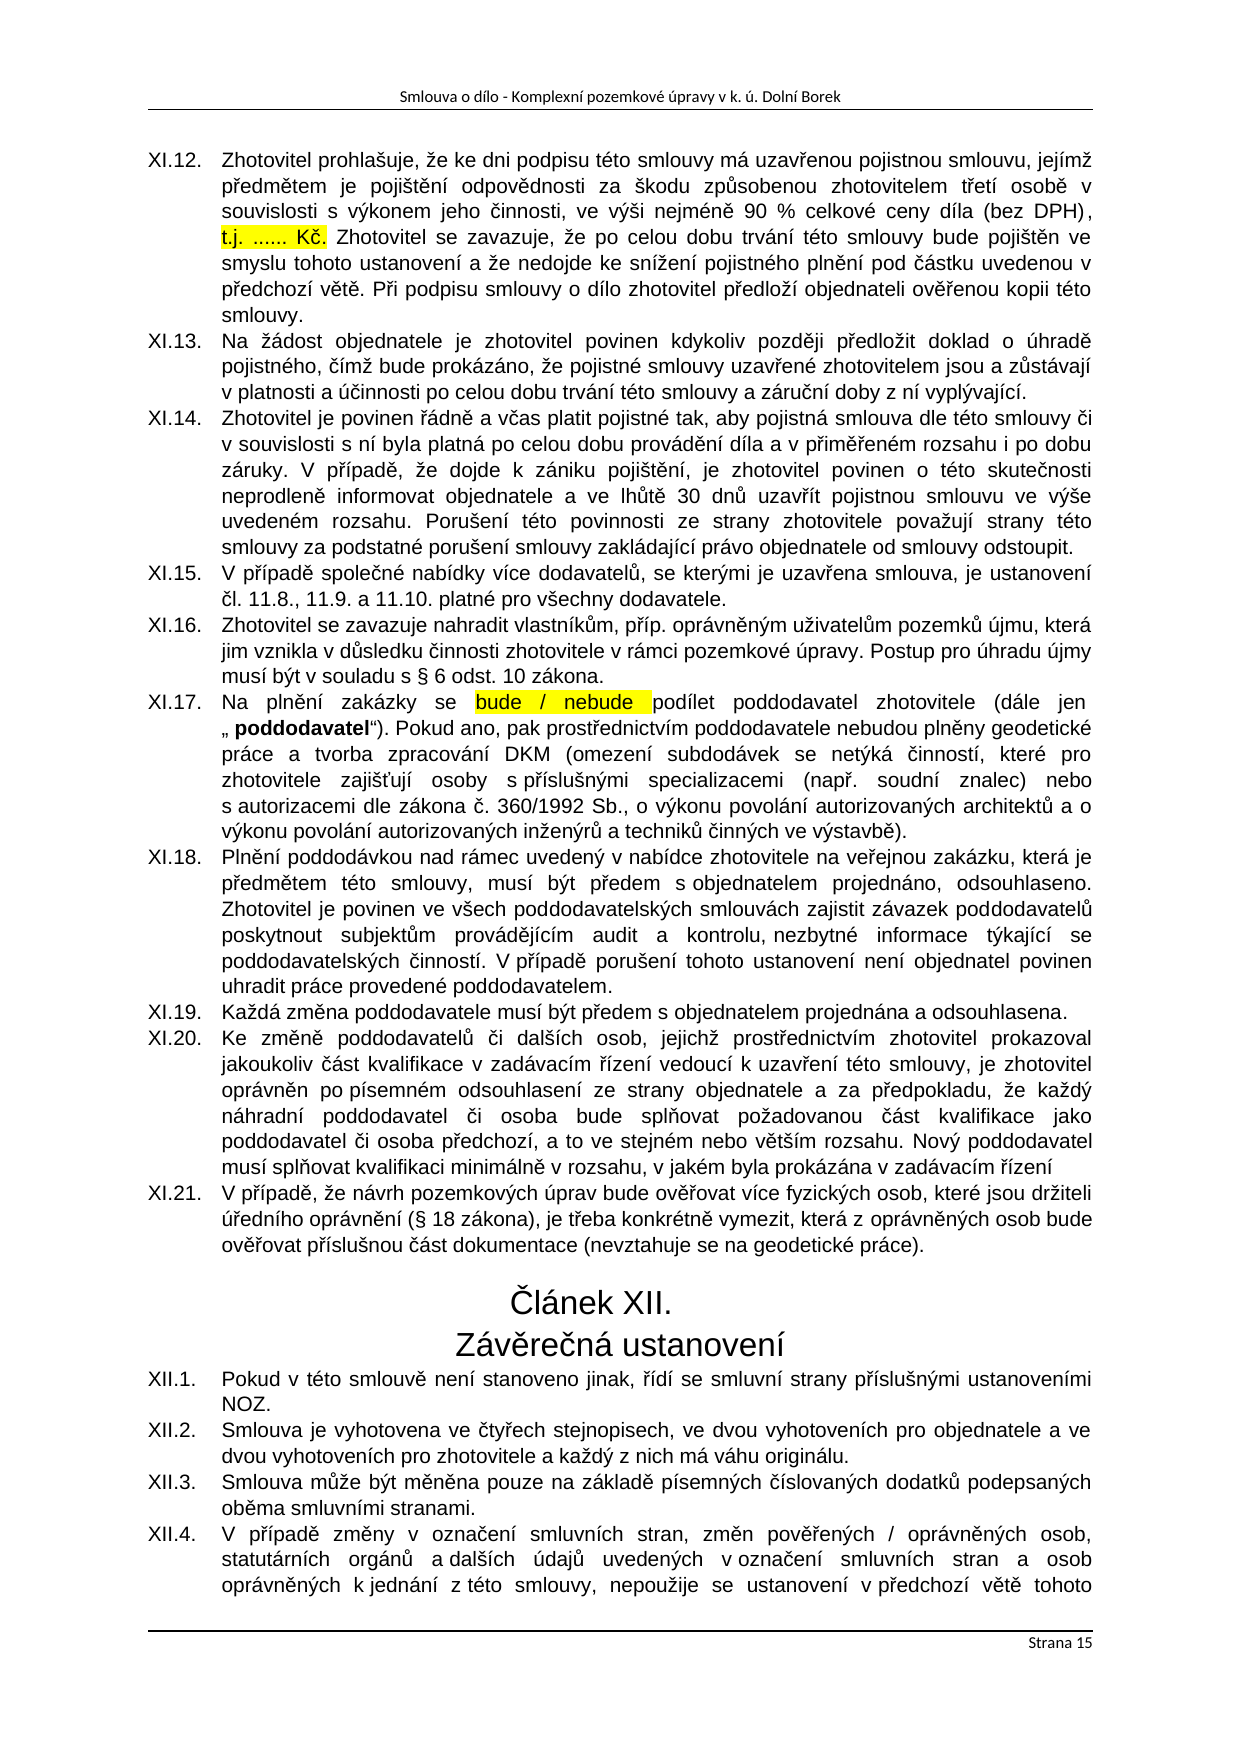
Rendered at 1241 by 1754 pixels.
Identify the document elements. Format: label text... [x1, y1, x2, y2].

list Zhotovitel se zavazuje nahradit vlastníkům, příp. oprávněným uživatelům pozemků újmu, která jim vznikla v důsledku činnosti zhotovitele v rámci pozemkové úpravy. Postup pro úhradu újmy musí být v souladu s § 6 odst. 10 zákona. [148, 613, 1093, 688]
list V případě společné nabídky více dodavatelů, se kterými je uzavřena smlouva, je ustanovení čl. 11.8., 11.9. a 11.10. platné pro všechny dodavatele. [148, 561, 1093, 611]
list Zhotovitel prohlašuje, že ke dni podpisu této smlouvy má uzavřenou pojistnou smlouvu, jejímž předmětem je pojištění odpovědnosti za škodu způsobenou zhotovitelem třetí osobě v souvislosti s výkonem jeho činnosti, ve výši nejméně 90 % celkové ceny díla (bez DPH), t.j. ...... Kč. Zhotovitel se zavazuje, že po celou dobu trvání této smlouvy bude pojištěn ve smyslu tohoto ustanovení a že nedojde ke snížení pojistného plnění pod částku uvedenou v předchozí větě. Při podpisu smlouvy o dílo zhotovitel předloží objednateli ověřenou kopii této smlouvy. [148, 148, 1093, 327]
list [148, 1521, 1093, 1597]
list Pokud v této smlouvě není stanoveno jinak, řídí se smluvní strany příslušnými ustanoveními NOZ. [148, 1366, 1093, 1416]
list Každá změna poddodavatele musí být předem s objednatelem projednána a odsouhlasena. [148, 1000, 1093, 1024]
subtitle Závěrečná ustanovení [148, 1283, 1093, 1363]
list Na žádost objednatele je zhotovitel povinen kdykoliv později předložit doklad o úhradě pojistného, čímž bude prokázáno, že pojistné smlouvy uzavřené zhotovitelem jsou a zůstávají v platnosti a účinnosti po celou dobu trvání této smlouvy a záruční doby z ní vyplývající. [148, 328, 1093, 404]
list Ke změně poddodavatelů či dalších osob, jejichž prostřednictvím zhotovitel prokazoval jakoukoliv část kvalifikace v zadávacím řízení vedoucí k uzavření této smlouvy, je zhotovitel oprávněn po písemném odsouhlasení ze strany objednatele a za předpokladu, že každý náhradní poddodavatel či osoba bude splňovat požadovanou část kvalifikace jako poddodavatel či osoba předchozí, a to ve stejném nebo větším rozsahu. Nový poddodavatel musí splňovat kvalifikaci minimálně v rozsahu, v jakém byla prokázána v zadávacím řízení [148, 1026, 1093, 1179]
list Smlouva může být měněna pouze na základě písemných číslovaných dodatků podepsaných oběma smluvními stranami. [148, 1470, 1093, 1519]
list Zhotovitel je povinen řádně a včas platit pojistné tak, aby pojistná smlouva dle této smlouvy či v souvislosti s ní byla platná po celou dobu provádění díla a v přiměřeném rozsahu i po dobu záruky. V případě, že dojde k zániku pojištění, je zhotovitel povinen o této skutečnosti neprodleně informovat objednatele a ve lhůtě 30 dnů uzavřít pojistnou smlouvu ve výše uvedeném rozsahu. Porušení této povinnosti ze strany zhotovitele považují strany této smlouvy za podstatné porušení smlouvy zakládající právo objednatele od smlouvy odstoupit. [148, 406, 1093, 559]
list Smlouva je vyhotovena ve čtyřech stejnopisech, ve dvou vyhotoveních pro objednatele a ve dvou vyhotoveních pro zhotovitele a každý z nich má váhu originálu. [148, 1418, 1093, 1468]
list V případě, že návrh pozemkových úprav bude ověřovat více fyzických osob, které jsou držiteli úředního oprávnění (§ 18 zákona), je třeba konkrétně vymezit, která z oprávněných osob bude ověřovat příslušnou část dokumentace (nevztahuje se na geodetické práce). [148, 1181, 1093, 1257]
list Plnění poddodávkou nad rámec uvedený v nabídce zhotovitele na veřejnou zakázku, která je předmětem této smlouvy, musí být předem s objednatelem projednáno, odsouhlaseno. Zhotovitel je povinen ve všech poddodavatelských smlouvách zajistit závazek poddodavatelů poskytnout subjektům provádějícím audit a kontrolu, nezbytné informace týkající se poddodavatelských činností. V případě porušení tohoto ustanovení není objednatel povinen uhradit práce provedené poddodavatelem. [148, 845, 1093, 998]
list Na plnění zakázky se bude / nebude podílet poddodavatel zhotovitele (dále jen „ poddodavatel“). Pokud ano, pak prostřednictvím poddodavatele nebudou plněny geodetické práce a tvorba zpracování DKM (omezení subdodávek se netýká činností, které pro zhotovitele zajišťují osoby s příslušnými specializacemi (např. soudní znalec) nebo s autorizacemi dle zákona č. 360/1992 Sb., o výkonu povolání autorizovaných architektů a o výkonu povolání autorizovaných inženýrů a techniků činných ve výstavbě). [148, 690, 1093, 843]
